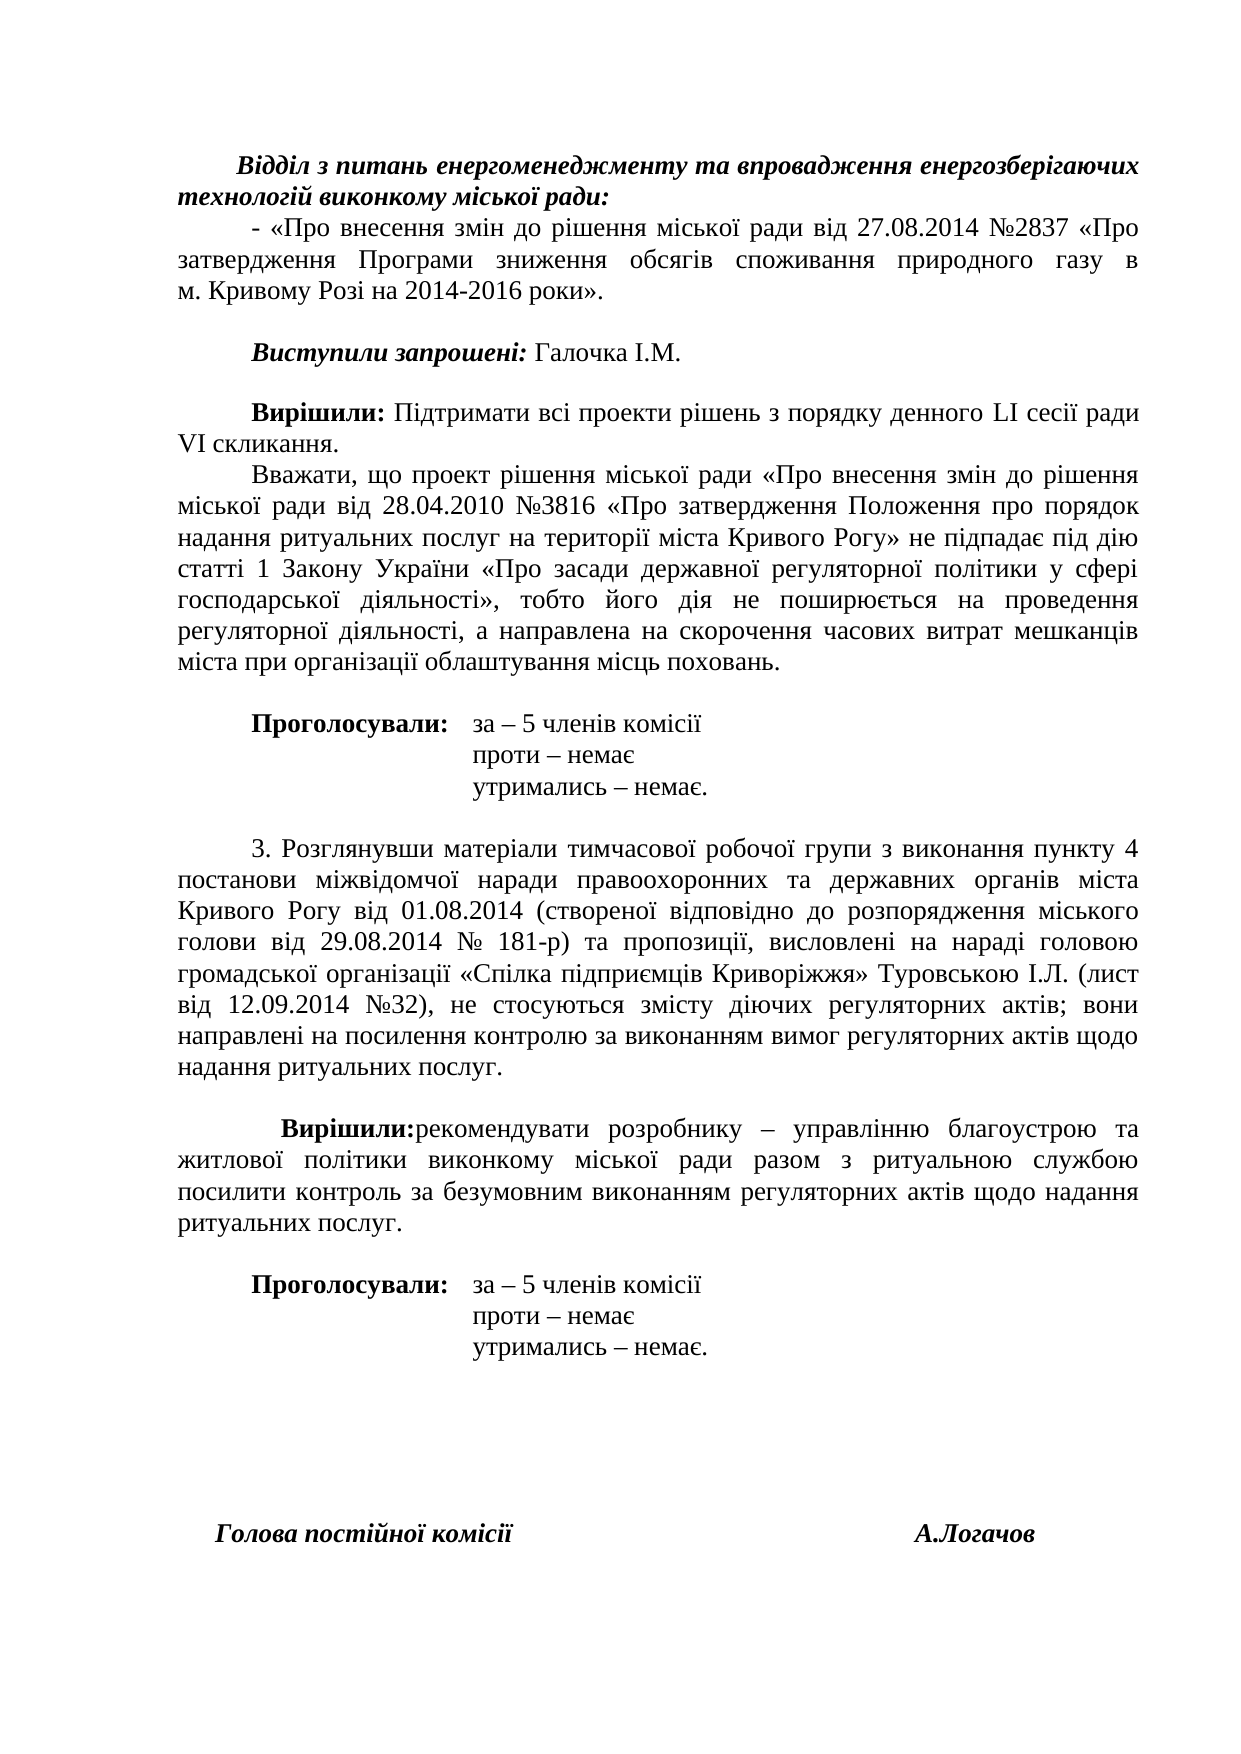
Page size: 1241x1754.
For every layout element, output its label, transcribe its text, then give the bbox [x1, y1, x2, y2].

text - «Про внесення змін до рішення міської ради від 27.08.2014 №2837 «Про затвердження Програми зниження обсягів споживання природного газу в м. Кривому Розі на 2014-2016 роки». [177, 212, 1140, 305]
text утримались – немає. [177, 770, 1140, 801]
text проти – немає [177, 739, 1140, 770]
text Голова постійної комісії А.Логачов [177, 1517, 1140, 1548]
text проти – немає [177, 1299, 1140, 1330]
text Виступили запрошені: Галочка І.М. [177, 336, 1140, 367]
text утримались – немає. [177, 1330, 1140, 1362]
text Проголосували: за – 5 членів комісії [177, 707, 1140, 739]
text 3. Розглянувши матеріали тимчасової робочої групи з виконання пункту 4 постанови міжвідомчої наради правоохоронних та державних органів міста Кривого Рогу від 01.08.2014 (створеної відповідно до розпорядження міського голови від 29.08.2014 № 181-р) та пропозиції, висловлені на нараді головою громадської організації «Спілка підприємців Криворіжжя» Туровською І.Л. (лист від 12.09.2014 №32), не стосуються змісту діючих регуляторних актів; вони направлені на посилення контролю за виконанням вимог регуляторних актів щодо надання ритуальних послуг. [177, 832, 1140, 1081]
text Вважати, що проект рішення міської ради «Про внесення змін до рішення міської ради від 28.04.2010 №3816 «Про затвердження Положення про порядок надання ритуальних послуг на території міста Кривого Рогу» не підпадає під дію статті 1 Закону України «Про засади державної регуляторної політики у сфері господарської діяльності», тобто його дія не поширюється на проведення регуляторної діяльності, а направлена на скорочення часових витрат мешканців міста при організації облаштування місць поховань. [177, 458, 1140, 676]
text Проголосували: за – 5 членів комісії [177, 1268, 1140, 1299]
text Вирішили:рекомендувати розробнику – управлінню благоустрою та житлової політики виконкому міської ради разом з ритуальною службою посилити контроль за безумовним виконанням регуляторних актів щодо надання ритуальних послуг. [177, 1112, 1140, 1237]
text Відділ з питань енергоменеджменту та впровадження енергозберігаючих технологій виконкому міської ради: [177, 149, 1140, 212]
text Вирішили: Підтримати всі проекти рішень з порядку денного LІ сесії ради VI скликання. [177, 396, 1140, 458]
